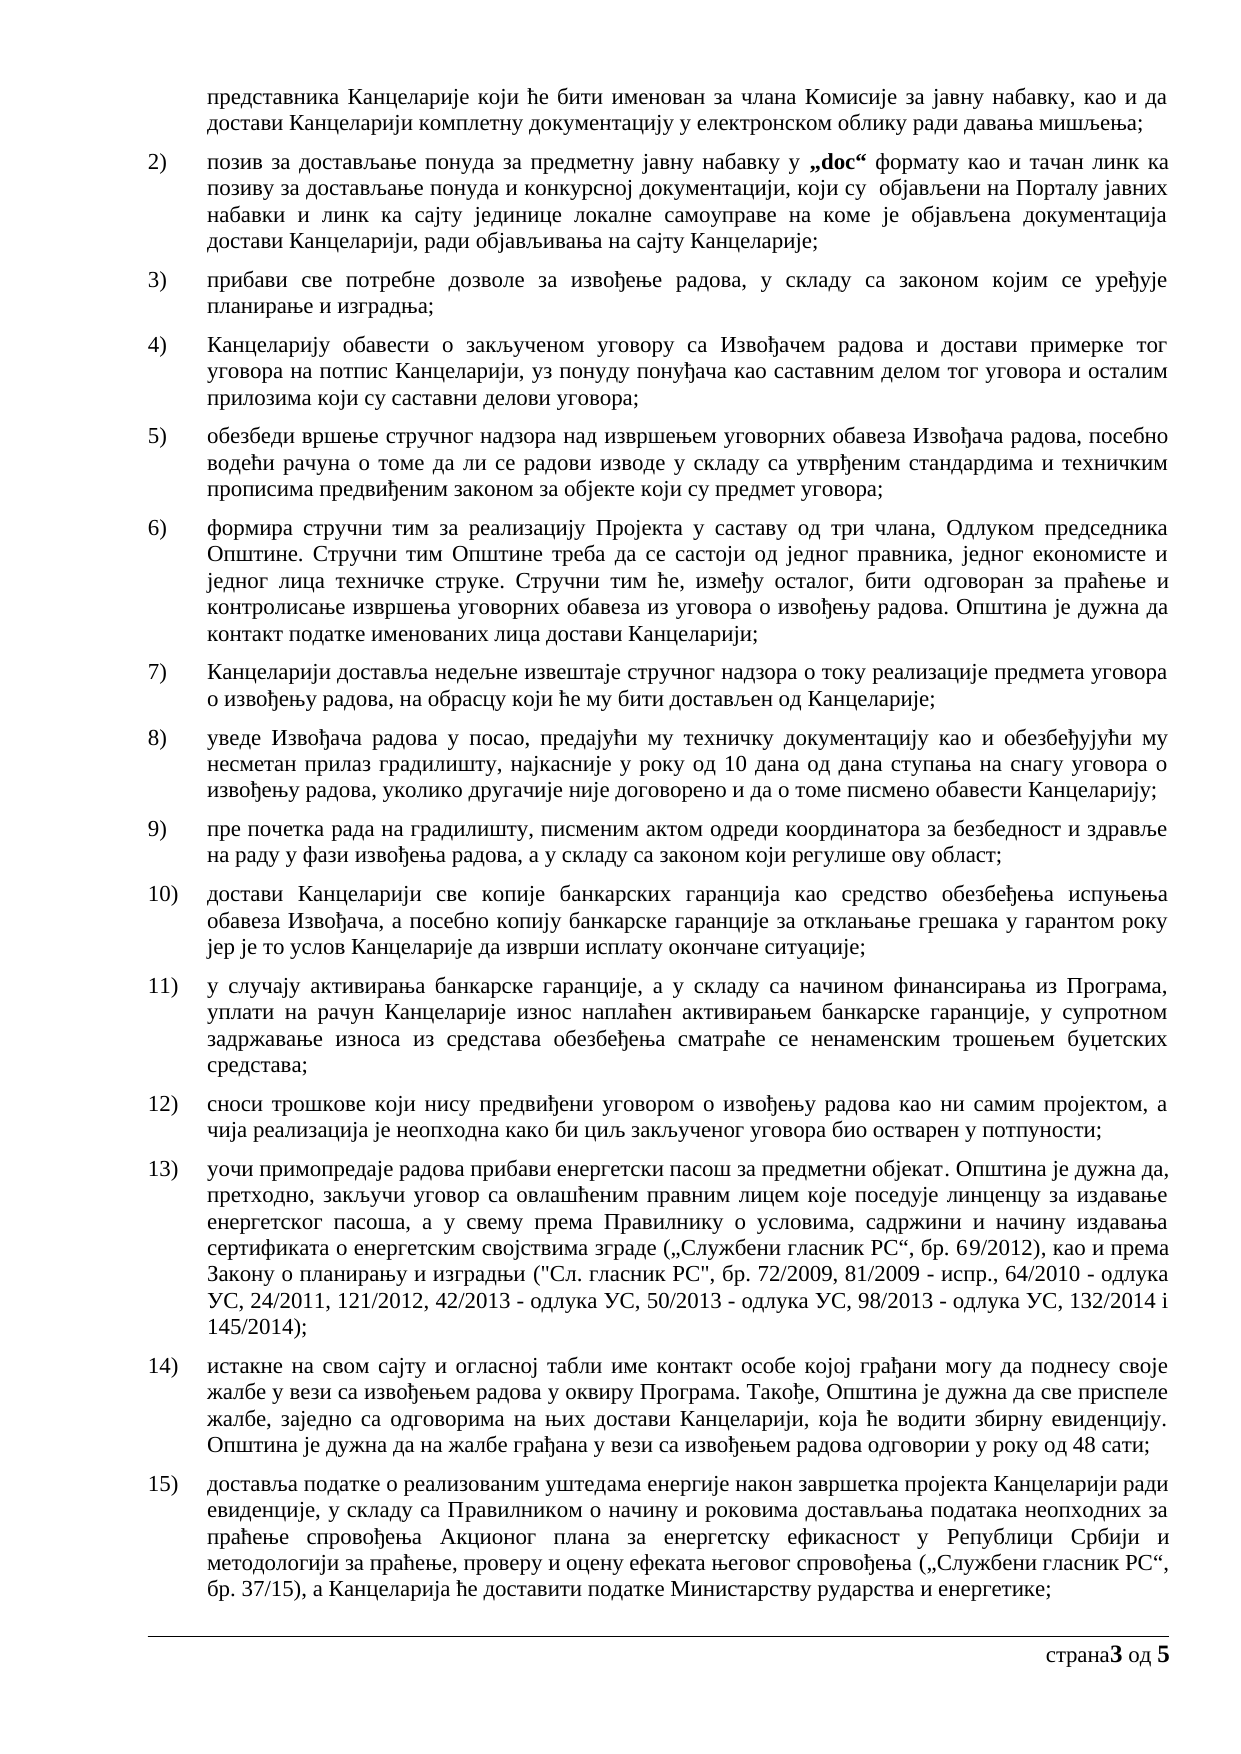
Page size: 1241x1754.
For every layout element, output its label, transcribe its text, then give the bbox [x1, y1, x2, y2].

list позив за достављање понуда за предметну јавну набавку у „doc“ формату као и тачан линк ка позиву за достављање понуда и конкурсној документацији, који су објављени на Порталу јавних набавки и линк ка сајту јединице локалне самоуправе на коме је објављена документација достави Канцеларији, ради објављивања на сајту Канцеларије; [148, 148, 1169, 253]
list достави Канцеларији све копије банкарских гаранција као средство обезбеђења испуњења обавеза Извођача, а посебно копију банкарске гаранције за отклањање грешака у гарантом року јер је то услов Канцеларије да изврши исплату окончане ситуације; [148, 880, 1169, 959]
list Канцеларији доставља недељне извештаје стручног надзора о току реализације предмета уговора о извођењу радова, на обрасцу који ће му бити достављен од Канцеларије; [148, 658, 1169, 711]
list уочи примопредаје радова прибави енергетски пасош за предметни објекат. Општина је дужна да, претходно, закључи уговор са овлашћеним правним лицем које поседује линценцу за издавање енергетског пасоша, а у свему према Правилнику о условима, садржини и начину издавања сертификата о енергетским својствима зграде („Службени гласник РС“, бр. 69/2012), као и према Закону о планирању и изградњи ("Сл. гласник РС", бр. 72/2009, 81/2009 - испр., 64/2010 - одлука УС, 24/2011, 121/2012, 42/2013 - одлука УС, 50/2013 - одлука УС, 98/2013 - одлука УС, 132/2014 i 145/2014); [148, 1155, 1169, 1339]
list прибави све потребне дозволе за извођење радова, у складу са законом којим се уређује планирање и изградња; [148, 266, 1169, 318]
list формира стручни тим за реализацију Пројекта у саставу од три члана, Одлуком председника Општине. Стручни тим Општине треба да се састоји од једног правника, једног економисте и једног лица техничке струке. Стручни тим ће, између осталог, бити одговоран за праћење и контролисање извршења уговорних обавеза из уговора о извођењу радова. Општина је дужна да контакт податке именованих лица достави Канцеларији; [148, 514, 1169, 646]
list истакне на свом сајту и огласној табли име контакт особе којој грађани могу да поднесу своје жалбе у вези са извођењем радова у оквиру Програма. Такође, Општина је дужна да све приспеле жалбе, заједно са одговорима на њих достави Канцеларији, која ће водити збирну евиденцију. Општина је дужна да на жалбе грађана у вези са извођењем радова одговории у року од 48 сати; [148, 1352, 1169, 1457]
list сноси трошкове који нису предвиђени уговором о извођењу радова као ни самим пројектом, а чија реализација је неопходна како би циљ закљученог уговора био остварен у потпуности; [148, 1090, 1169, 1143]
list у случају активирања банкарске гаранције, а у складу са начином финансирања из Програма, уплати на рачун Канцеларије износ наплаћен активирањем банкарске гаранције, у супротном задржавање износа из средстава обезбеђења сматраће се ненаменским трошењем буџетских средстава; [148, 972, 1169, 1077]
list уведе Извођача радова у посао, предајући му техничку документацију као и обезбеђујући му несметан прилаз градилишту, најкасније у року од 10 дана од дана ступања на снагу уговора о извођењу радова, уколико другачије није договорено и да о томе писмено обавести Канцеларију; [148, 724, 1169, 803]
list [148, 83, 1169, 135]
list доставља податке о реализованим уштедaма енергије након завршетка пројекта Канцеларији ради евиденције, у складу са Правилником о начину и роковима достављања података неопходних за праћење спровођења Акционог плана за енергетску ефикасност у Републици Србији и методологији за праћење, проверу и оцену ефеката његовог спровођења („Службени гласник РС“, бр. 37/15), а Канцеларија ће доставити податке Министарству рударства и енергетике; [148, 1470, 1169, 1602]
list обезбеди вршење стручног надзора над извршењем уговорних обавеза Извођача радова, посебно водећи рачуна о томе да ли се радови изводе у складу са утврђеним стандардима и техничким прописима предвиђеним законом за објекте који су предмет уговора; [148, 423, 1169, 502]
list Канцеларију обавести о закљученом уговору са Извођачем радова и достави примерке тог уговора на потпис Канцеларији, уз понуду понуђача као саставним делом тог уговора и осталим прилозима који су саставни делови уговора; [148, 331, 1169, 410]
list пре почетка рада на градилишту, писменим актом одреди координатора за безбедност и здравље на раду у фази извођења радова, а у складу са законом који регулише ову област; [148, 815, 1169, 868]
